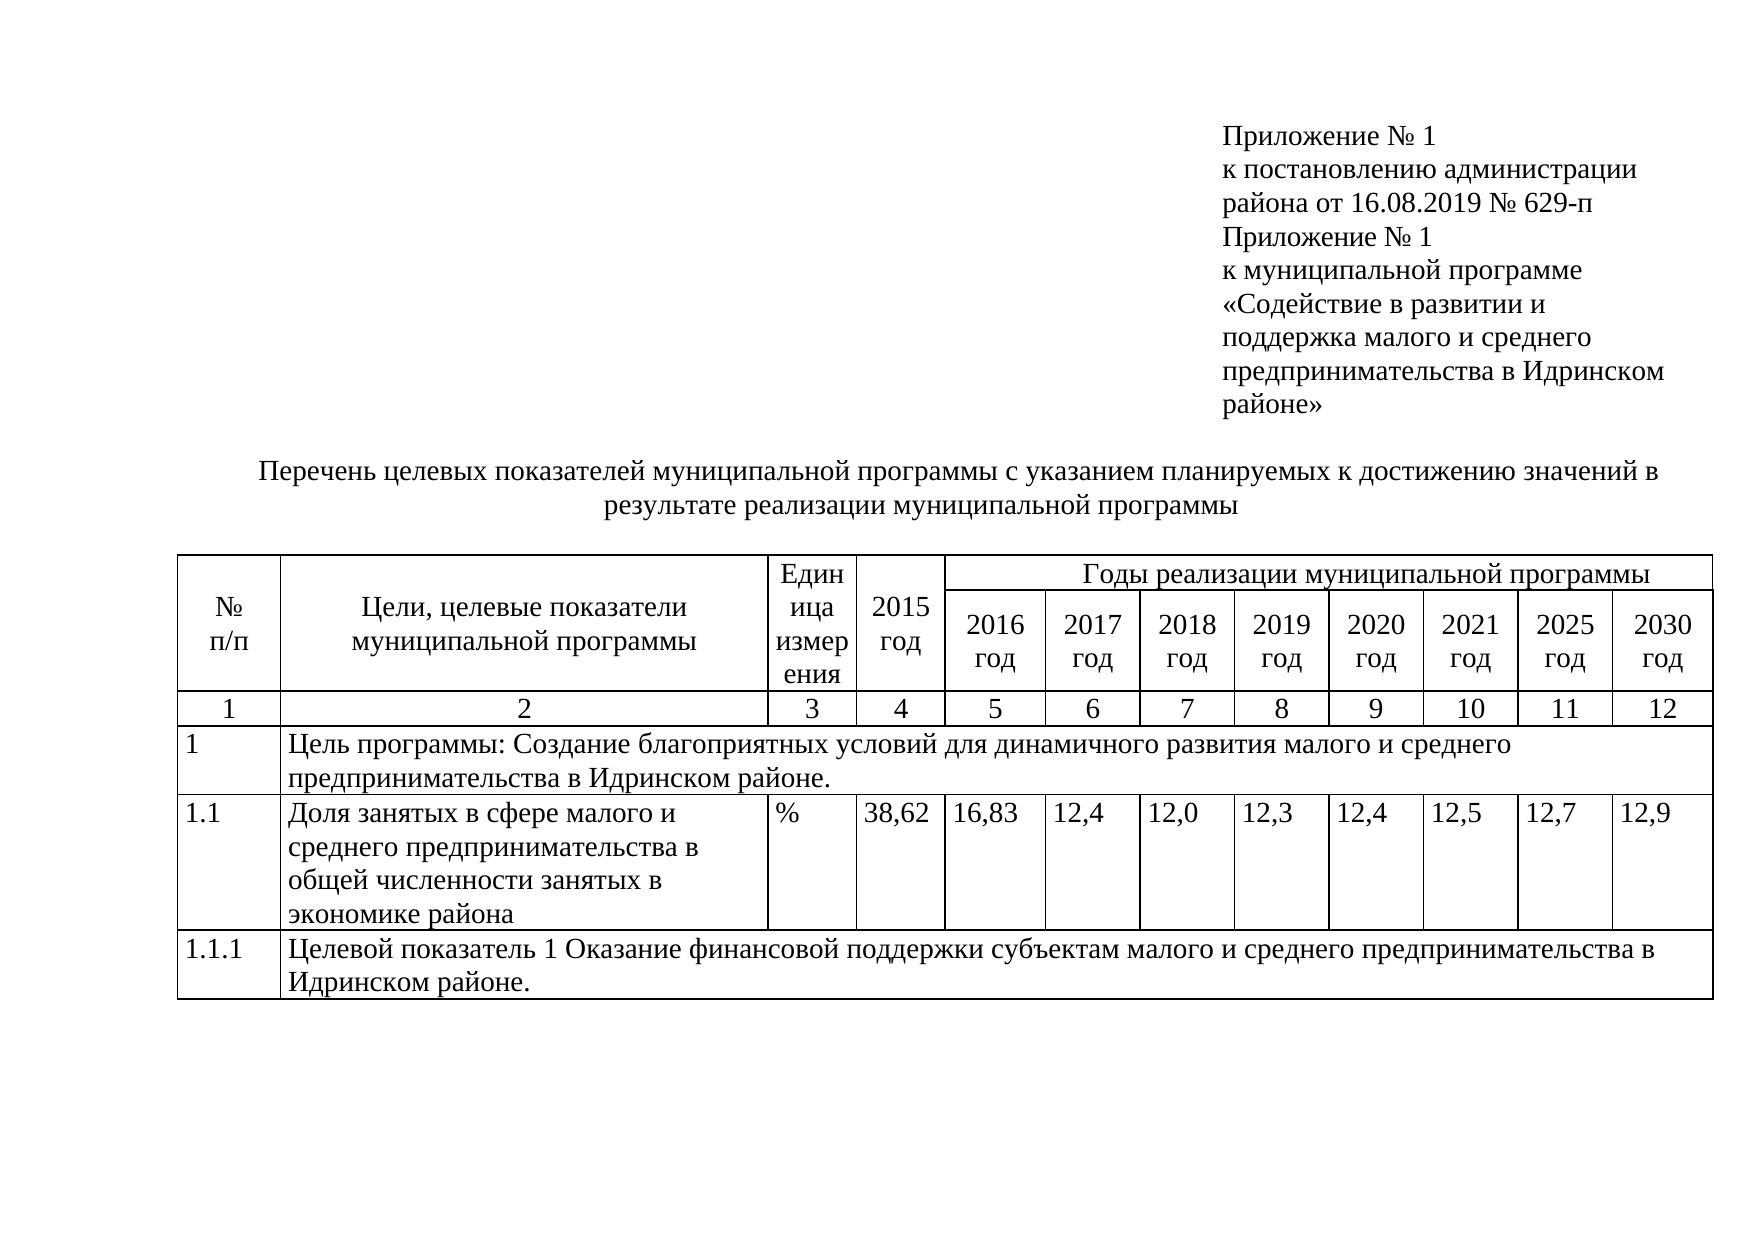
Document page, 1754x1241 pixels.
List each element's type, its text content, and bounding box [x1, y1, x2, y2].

table_cell 9 [1330, 692, 1423, 725]
text Перечень целевых показателей муниципальной программы с указанием планируемых к достижению значений в результате реализации муниципальной программы [177, 453, 1665, 521]
table_header 2015 год [857, 556, 944, 690]
table_header Цели, целевые показатели муниципальной программы [281, 556, 767, 690]
table_header № п/п [178, 556, 280, 690]
table_header Единица измерения [769, 556, 856, 690]
table_cell 2019 год [1235, 591, 1328, 690]
table_cell 10 [1424, 692, 1517, 725]
table_cell 2030 год [1613, 591, 1712, 690]
table_cell 7 [1141, 692, 1234, 725]
table_cell 2021 год [1424, 591, 1517, 690]
table_cell 6 [1046, 692, 1139, 725]
table_cell 8 [1235, 692, 1328, 725]
table_cell Доля занятых в сфере малого и среднего предпринимательства в общей численности занятых в экономике района [281, 795, 767, 929]
table_cell 1.1.1 [178, 931, 280, 998]
table_cell 2020 год [1330, 591, 1423, 690]
table_header Приложение № 1 к постановлению администрации района от 16.08.2019 № 629-п Приложение № 1 к муниципальной программе «Содействие в развитии и поддержка малого и среднего предпринимательства в Идринском районе» [1211, 118, 1677, 453]
table_cell 1.1 [178, 795, 280, 929]
table_cell 1 [178, 727, 280, 794]
table_header Годы реализации муниципальной программы [946, 556, 1712, 589]
table_cell 1 [178, 692, 280, 725]
table_cell 2018 год [1141, 591, 1234, 690]
table_cell 12,5 [1424, 795, 1517, 929]
table_cell Цель программы: Создание благоприятных условий для динамичного развития малого и среднего предпринимательства в Идринском районе. [281, 727, 1712, 794]
table_cell 5 [946, 692, 1045, 725]
table_cell 2025 год [1519, 591, 1612, 690]
table_cell 12,3 [1235, 795, 1328, 929]
table_cell 12,9 [1613, 795, 1712, 929]
table_cell 12,4 [1330, 795, 1423, 929]
table_cell 38,62 [857, 795, 944, 929]
table_cell 12,4 [1046, 795, 1139, 929]
table_cell 12,7 [1519, 795, 1612, 929]
table_cell % [769, 795, 856, 929]
table_cell 12 [1613, 692, 1712, 725]
table_cell 2 [281, 692, 767, 725]
table_cell 16,83 [946, 795, 1045, 929]
table_cell 3 [769, 692, 856, 725]
table_cell 12,0 [1141, 795, 1234, 929]
table_cell 11 [1519, 692, 1612, 725]
table_cell 2016 год [946, 591, 1045, 690]
table_cell Целевой показатель 1 Оказание финансовой поддержки субъектам малого и среднего предпринимательства в Идринском районе. [281, 931, 1712, 998]
table_cell 2017 год [1046, 591, 1139, 690]
table_cell 4 [857, 692, 944, 725]
